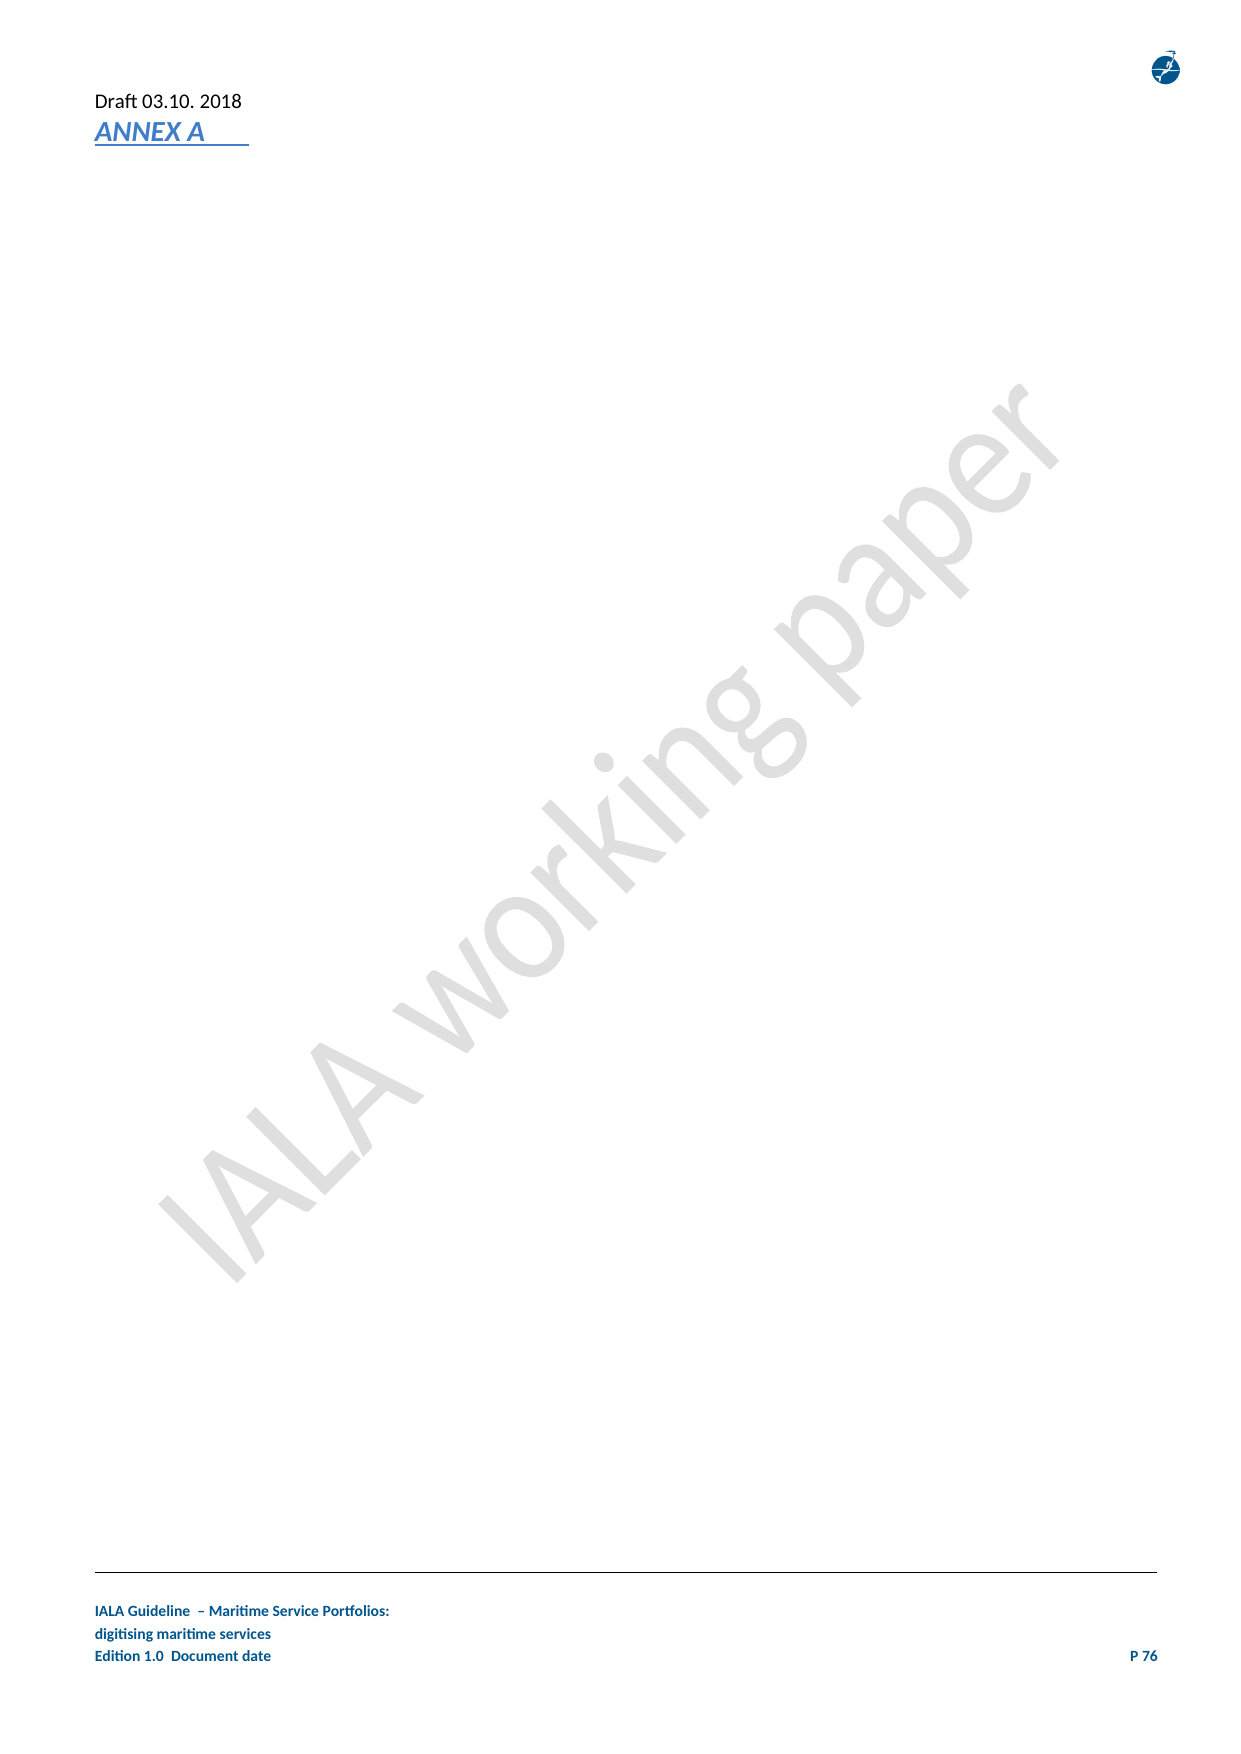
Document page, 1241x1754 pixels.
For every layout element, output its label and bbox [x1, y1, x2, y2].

picture [1120, 0, 1239, 119]
